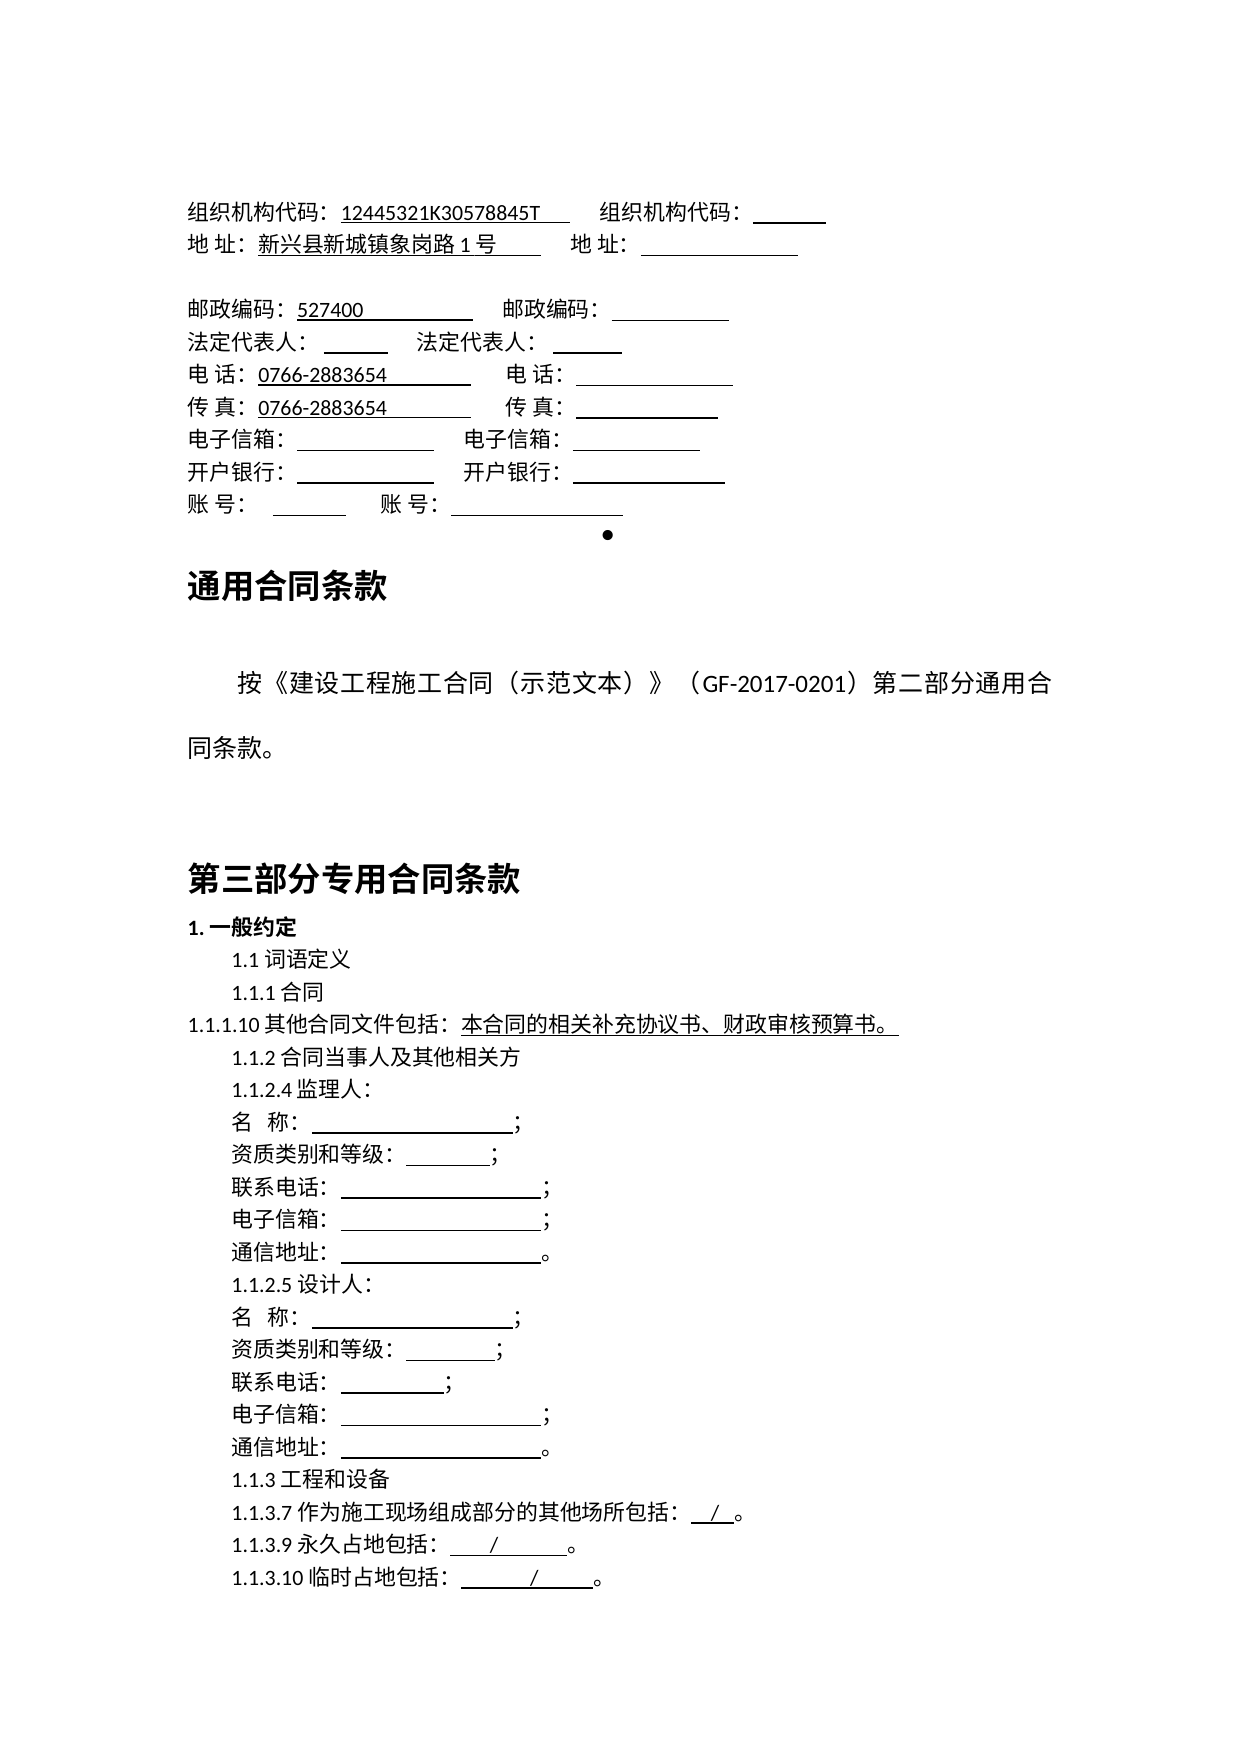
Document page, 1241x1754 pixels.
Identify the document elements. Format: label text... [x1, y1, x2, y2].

text 资质类别和等级： ； [187, 1332, 1053, 1364]
text 地 址：新兴县新城镇象岗路1号 地 址： [187, 227, 1053, 259]
text 通信地址： 。 [187, 1429, 1053, 1462]
text 1.1.2.4监理人： [187, 1072, 1053, 1104]
text 电子信箱： ； [187, 1202, 1053, 1234]
text 名 称： ； [187, 1299, 1053, 1332]
text 1.1.3 工程和设备 [187, 1462, 1053, 1494]
text 1.1.1合同 [187, 974, 1053, 1007]
text 电子信箱： 电子信箱： [187, 422, 1053, 454]
text 按《建设工程施工合同（示范文本）》（GF-2017-0201）第二部分通用合同条款。 [187, 649, 1053, 779]
text 1.1.3.9 永久占地包括： / 。 [187, 1527, 1053, 1559]
text 电 话：0766-2883654 电 话： [187, 357, 1053, 389]
text 法定代表人： 法定代表人： [187, 324, 1053, 357]
text 联系电话： ； [187, 1169, 1053, 1202]
text 1.1.3.7 作为施工现场组成部分的其他场所包括： / 。 [187, 1494, 1053, 1527]
text 传 真：0766-2883654 传 真： [187, 389, 1053, 422]
text 开户银行： 开户银行： [187, 454, 1053, 487]
text 电子信箱： ； [187, 1397, 1053, 1429]
text 第三部分专用合同条款 [187, 844, 1053, 909]
text 资质类别和等级： ； [187, 1137, 1053, 1169]
text 联系电话： ； [187, 1364, 1053, 1397]
text 1.1.2 合同当事人及其他相关方 [187, 1039, 1053, 1072]
text 1.1.2.5 设计人： [187, 1267, 1053, 1299]
text 1.1.3.10 临时占地包括： / 。 [187, 1559, 1053, 1592]
text 组织机构代码：12445321K30578845T 组织机构代码： [187, 194, 1053, 227]
text 1.1.1.10其他合同文件包括：本合同的相关补充协议书、财政审核预算书。 [187, 1007, 1053, 1039]
text 1.1 词语定义 [187, 942, 1053, 974]
text 1. 一般约定 [187, 909, 1053, 942]
text 通用合同条款 [187, 552, 1053, 617]
text 邮政编码：527400 邮政编码： [187, 292, 1053, 324]
text 名 称： ； [187, 1104, 1053, 1137]
text 通信地址： 。 [187, 1234, 1053, 1267]
text 账 号： 账 号： [187, 487, 1053, 519]
